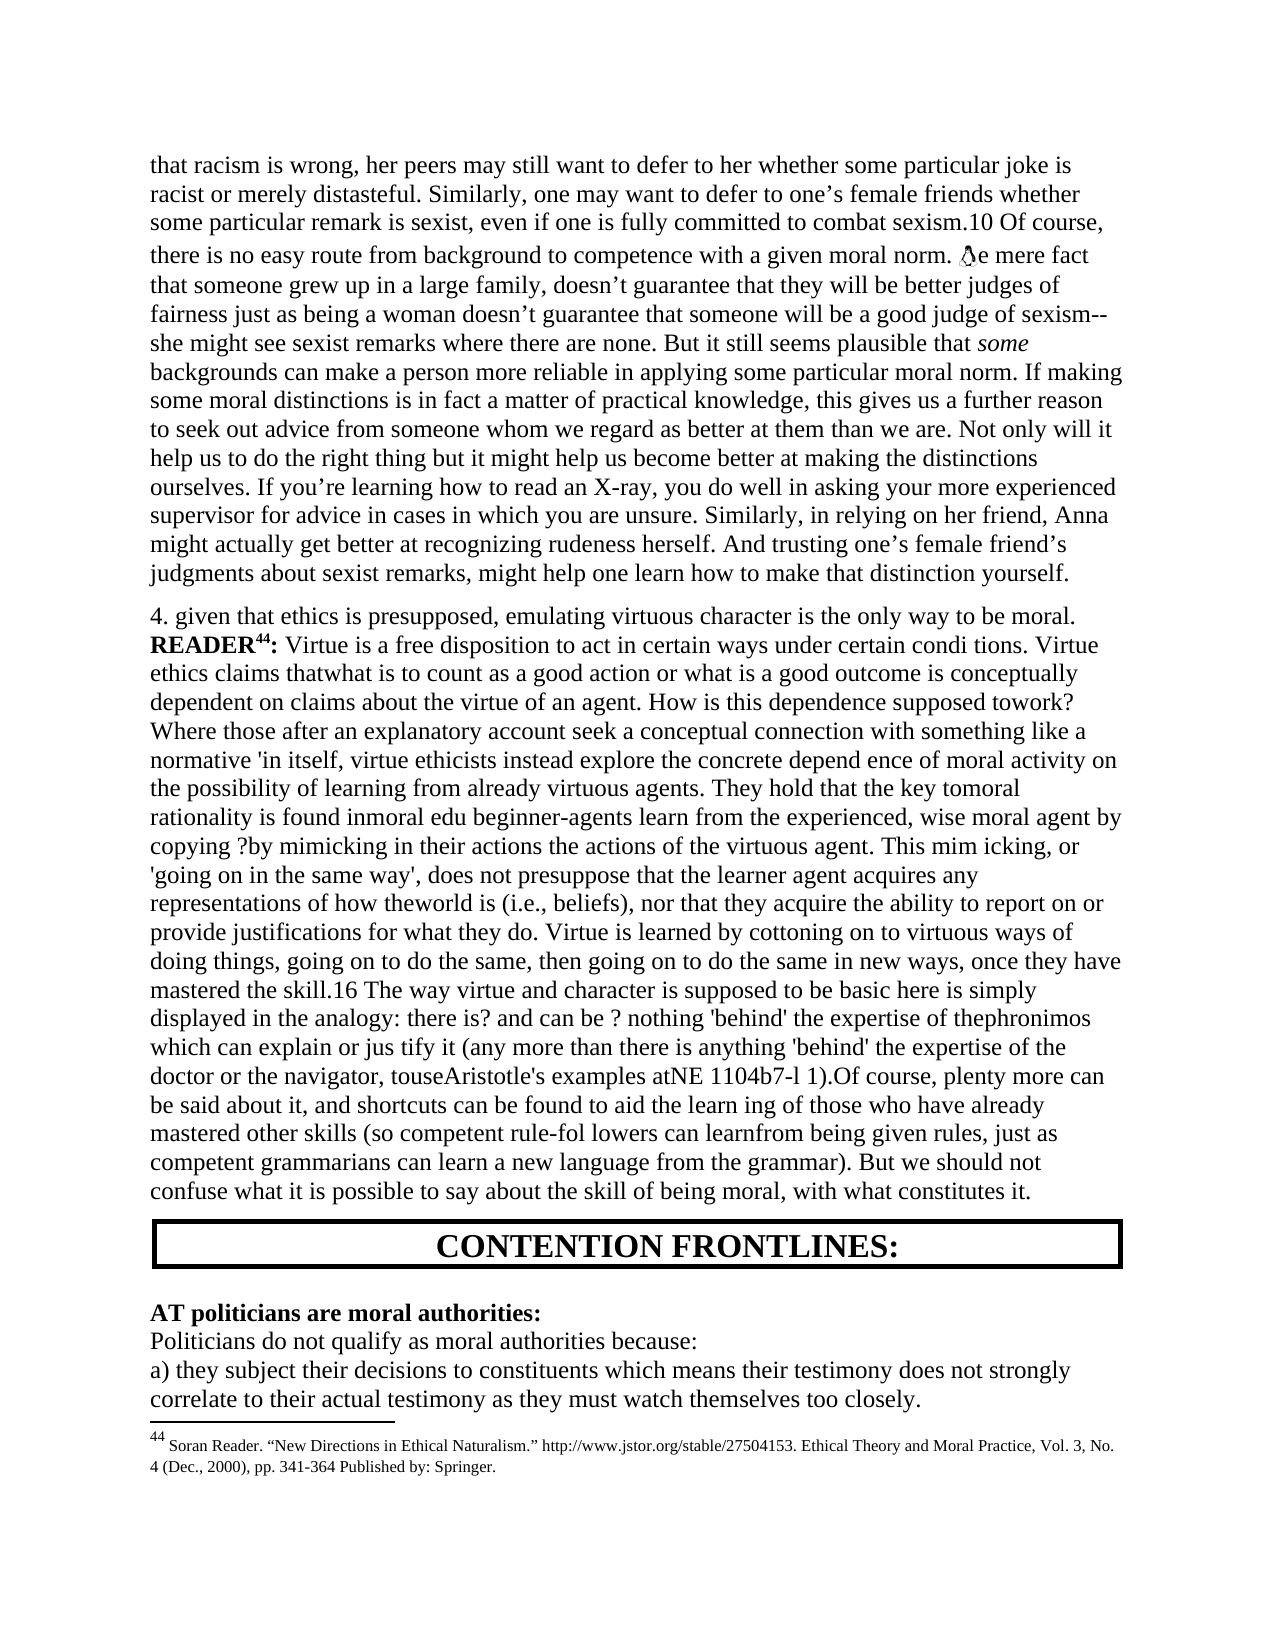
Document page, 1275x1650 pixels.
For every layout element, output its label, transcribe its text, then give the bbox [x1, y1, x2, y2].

text 4. given that ethics is presupposed, emulating virtuous character is the only way to be moral. READER: Virtue is a free disposition to act in certain ways under certain condi tions. Virtue ethics claims thatwhat is to count as a good action or what is a good outcome is conceptually dependent on claims about the virtue of an agent. How is this dependence supposed towork? Where those after an explanatory account seek a conceptual connection with something like a normative 'in itself, virtue ethicists instead explore the concrete depend ence of moral activity on the possibility of learning from already virtuous agents. They hold that the key tomoral rationality is found inmoral edu beginner-agents learn from the experienced, wise moral agent by copying ?by mimicking in their actions the actions of the virtuous agent. This mim icking, or 'going on in the same way', does not presuppose that the learner agent acquires any representations of how theworld is (i.e., beliefs), nor that they acquire the ability to report on or provide justifications for what they do. Virtue is learned by cottoning on to virtuous ways of doing things, going on to do the same, then going on to do the same in new ways, once they have mastered the skill.16 The way virtue and character is supposed to be basic here is simply displayed in the analogy: there is? and can be ? nothing 'behind' the expertise of thephronimos which can explain or jus tify it (any more than there is anything 'behind' the expertise of the doctor or the navigator, touseAristotle's examples atNE 1104b7-l 1).Of course, plenty more can be said about it, and shortcuts can be found to aid the learn ing of those who have already mastered other skills (so competent rule-fol lowers can learnfrom being given rules, just as competent grammarians can learn a new language from the grammar). But we should not confuse what it is possible to say about the skill of being moral, with what constitutes it. [150, 601, 1125, 1205]
text a) they subject their decisions to constituents which means their testimony does not strongly correlate to their actual testimony as they must watch themselves too closely. [150, 1355, 1125, 1413]
title contention frontlines: [157, 1224, 1118, 1264]
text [150, 150, 1125, 587]
text Politicians do not qualify as moral authorities because: [150, 1326, 1125, 1355]
text AT politicians are moral authorities: [150, 1298, 1125, 1326]
